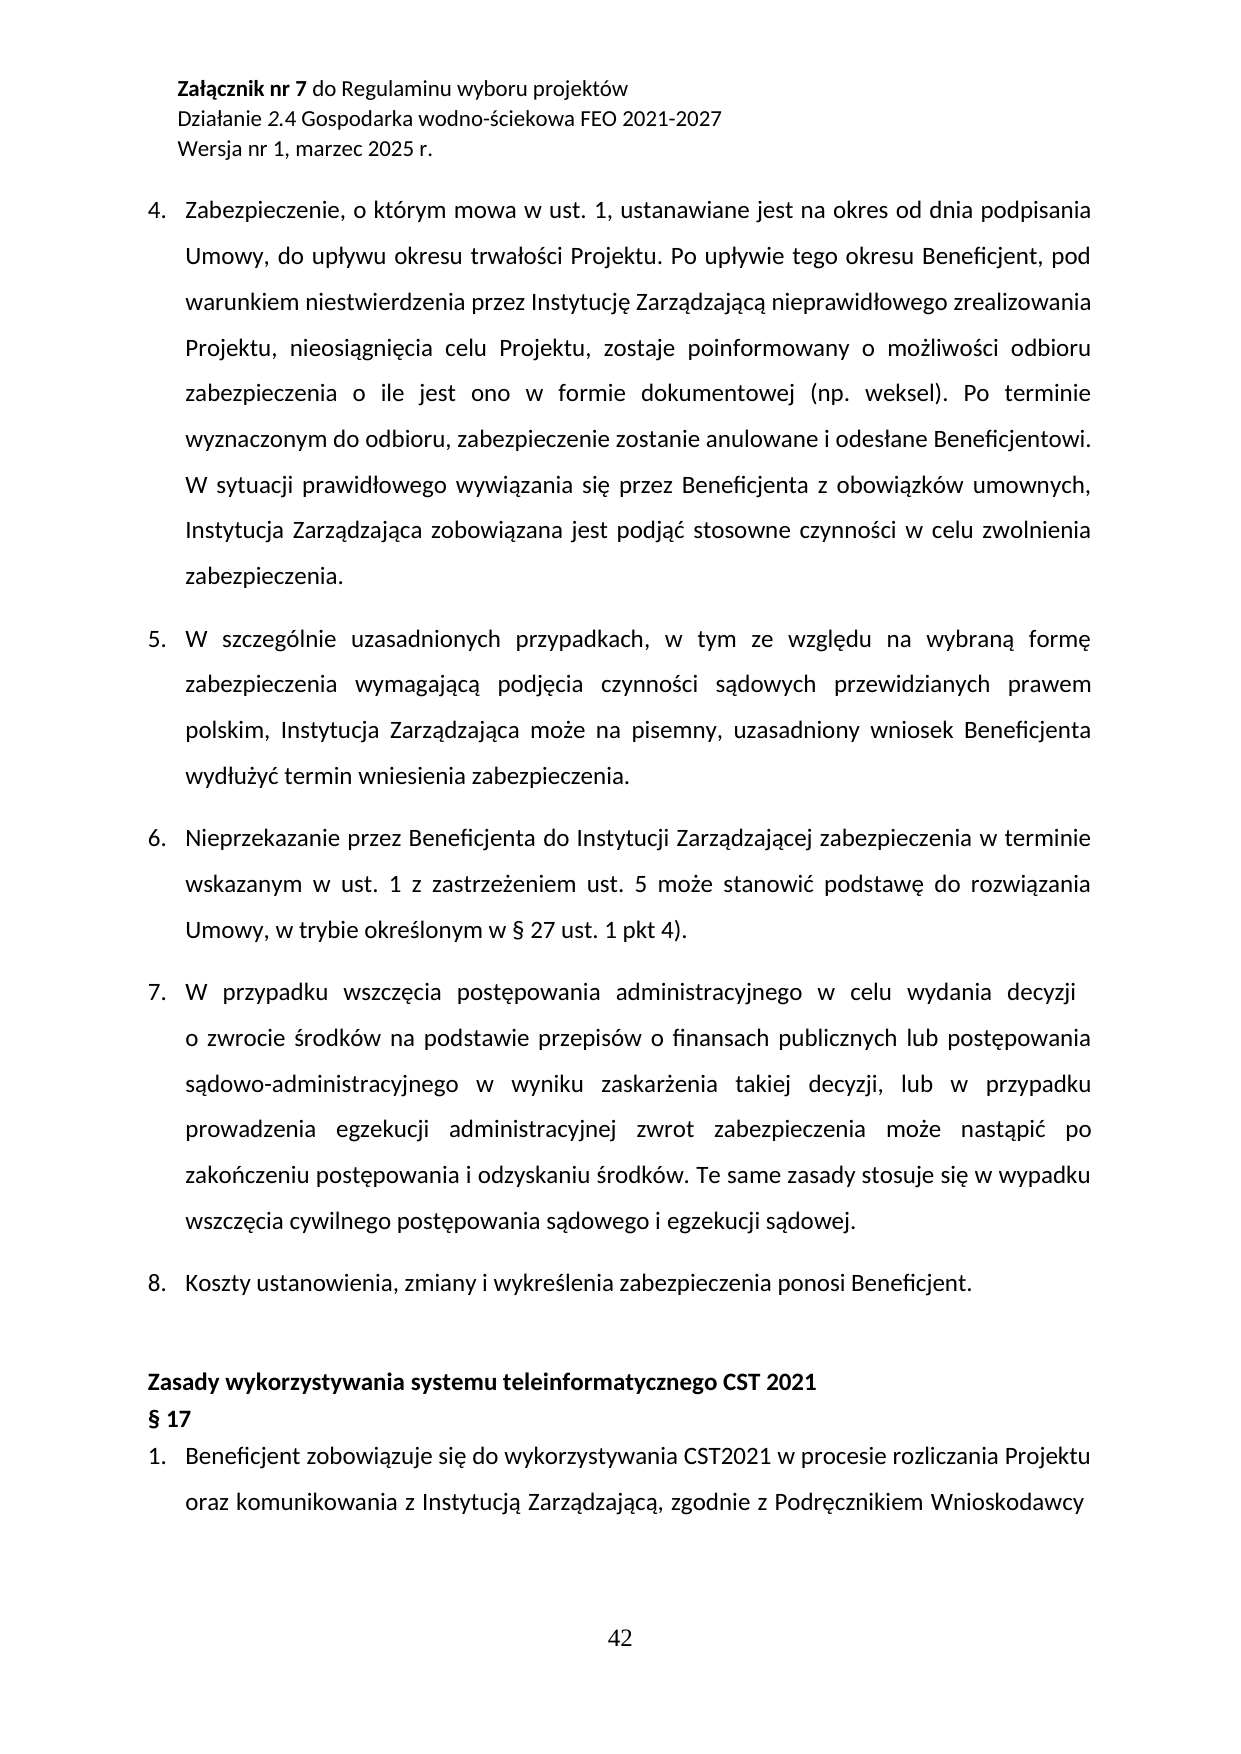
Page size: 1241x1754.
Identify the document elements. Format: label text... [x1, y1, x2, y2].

list Nieprzekazanie przez Beneficjenta do Instytucji Zarządzającej zabezpieczenia w terminie wskazanym w ust. 1 z zastrzeżeniem ust. 5 może stanowić podstawę do rozwiązania Umowy, w trybie określonym w § 27 ust. 1 pkt 4). [148, 822, 1093, 944]
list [148, 1440, 1093, 1516]
list W szczególnie uzasadnionych przypadkach, w tym ze względu na wybraną formę zabezpieczenia wymagającą podjęcia czynności sądowych przewidzianych prawem polskim, Instytucja Zarządzająca może na pisemny, uzasadniony wniosek Beneficjenta wydłużyć termin wniesienia zabezpieczenia. [148, 623, 1093, 791]
list Koszty ustanowienia, zmiany i wykreślenia zabezpieczenia ponosi Beneficjent. [148, 1267, 1093, 1298]
text § 17 [148, 1403, 1093, 1434]
list W przypadku wszczęcia postępowania administracyjnego w celu wydania decyzji o zwrocie środków na podstawie przepisów o finansach publicznych lub postępowania sądowo-administracyjnego w wyniku zaskarżenia takiej decyzji, lub w przypadku prowadzenia egzekucji administracyjnej zwrot zabezpieczenia może nastąpić po zakończeniu postępowania i odzyskaniu środków. Te same zasady stosuje się w wypadku wszczęcia cywilnego postępowania sądowego i egzekucji sądowej. [148, 976, 1093, 1235]
text Zasady wykorzystywania systemu teleinformatycznego CST 2021 [148, 1366, 1093, 1397]
list Zabezpieczenie, o którym mowa w ust. 1, ustanawiane jest na okres od dnia podpisania Umowy, do upływu okresu trwałości Projektu. Po upływie tego okresu Beneficjent, pod warunkiem niestwierdzenia przez Instytucję Zarządzającą nieprawidłowego zrealizowania Projektu, nieosiągnięcia celu Projektu, zostaje poinformowany o możliwości odbioru zabezpieczenia o ile jest ono w formie dokumentowej (np. weksel). Po terminie wyznaczonym do odbioru, zabezpieczenie zostanie anulowane i odesłane Beneficjentowi. W sytuacji prawidłowego wywiązania się przez Beneficjenta z obowiązków umownych, Instytucja Zarządzająca zobowiązana jest podjąć stosowne czynności w celu zwolnienia zabezpieczenia. [148, 194, 1093, 591]
